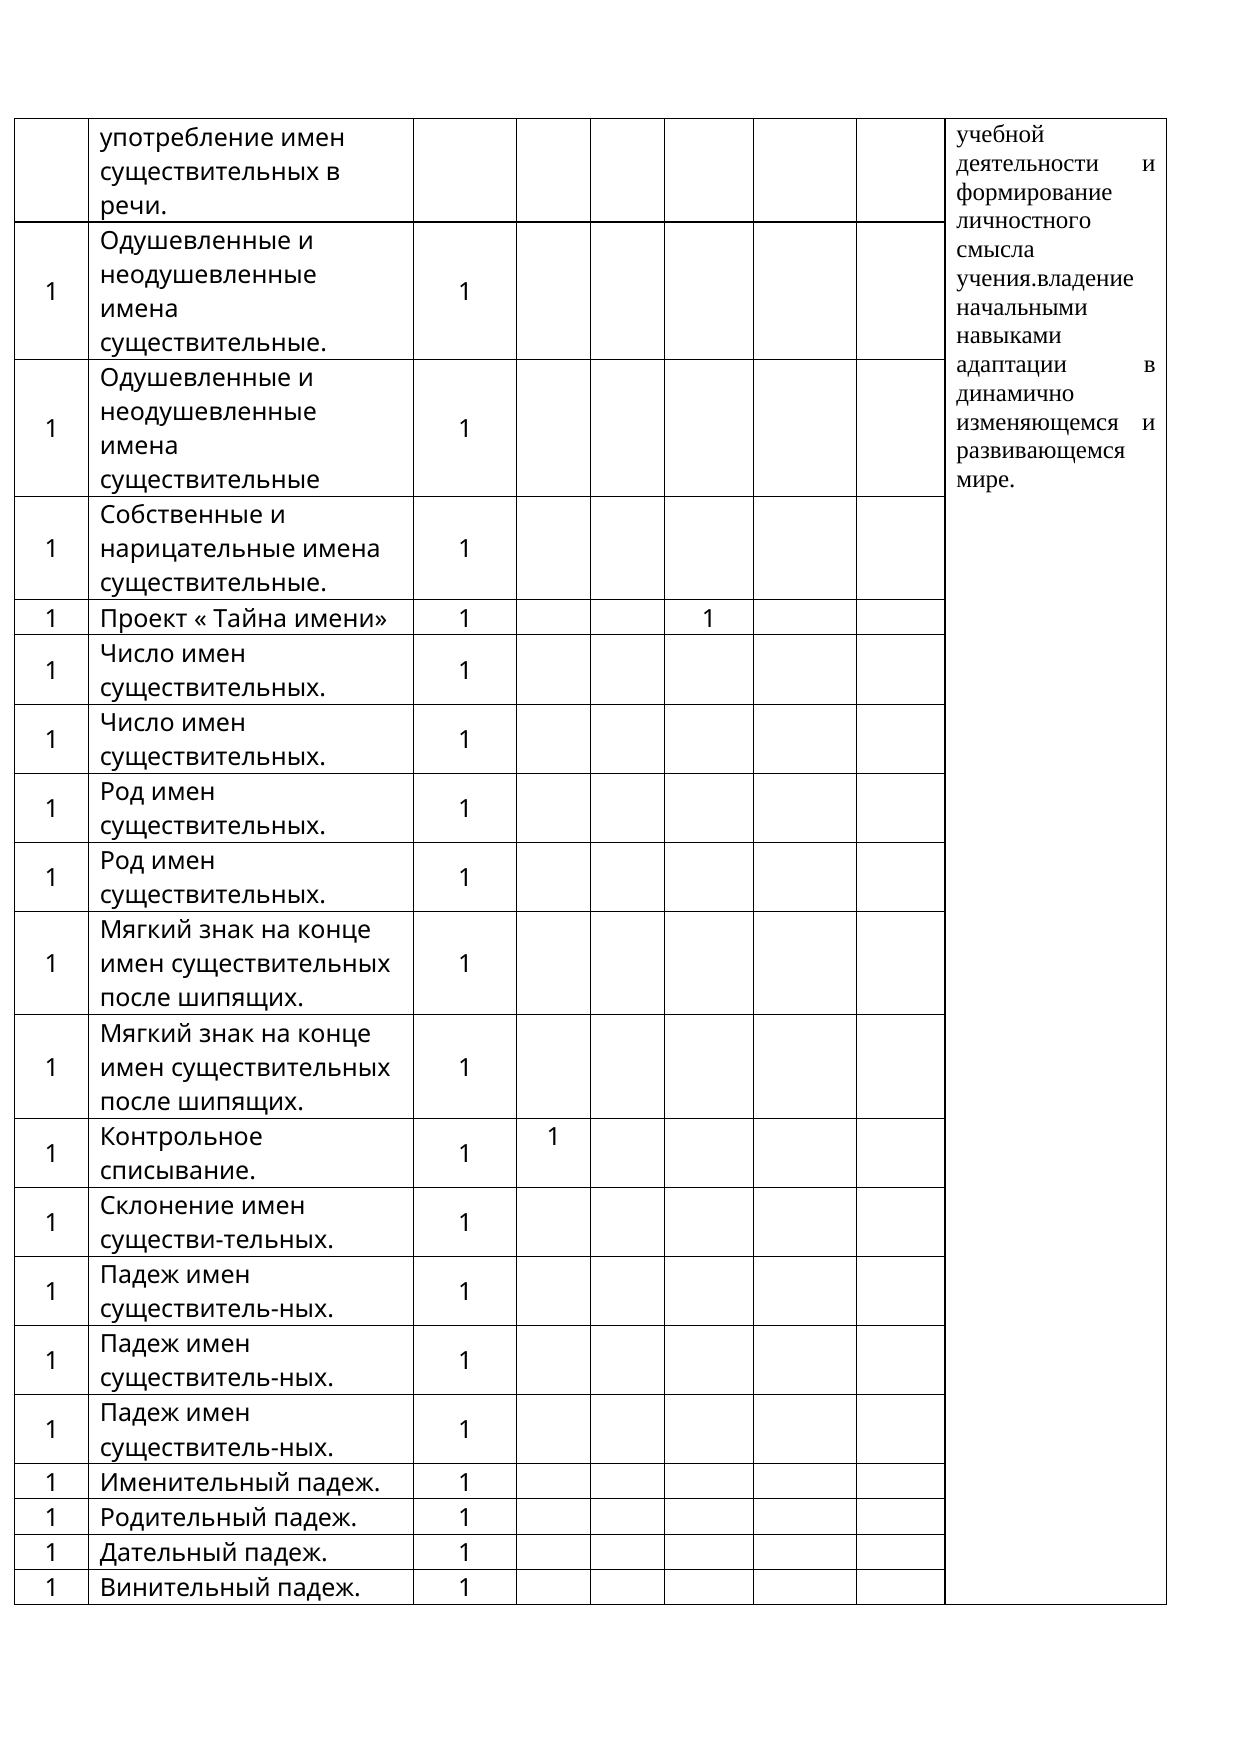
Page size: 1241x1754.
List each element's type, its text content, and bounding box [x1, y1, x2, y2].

table_cell [591, 1257, 664, 1325]
table_cell [591, 774, 664, 842]
table_cell [857, 1326, 944, 1394]
table_cell [857, 600, 944, 634]
table_cell [754, 119, 856, 221]
table_cell [591, 497, 664, 599]
table_cell [665, 1326, 753, 1394]
table_cell [665, 635, 753, 703]
table_cell [591, 705, 664, 773]
table_cell [754, 912, 856, 1014]
table_cell 1 [15, 1570, 88, 1604]
table_cell [754, 1119, 856, 1187]
table_cell [517, 1188, 590, 1256]
table_cell 1 [414, 1499, 516, 1533]
table_cell 1 [15, 1015, 88, 1117]
table_cell 1 [414, 497, 516, 599]
table_cell 1 [414, 843, 516, 911]
table_cell Одушевленные и неодушевленные имена существительные. [89, 223, 413, 359]
table_cell Собственные и нарицательные имена существительные. [89, 497, 413, 599]
table_cell [754, 1395, 856, 1463]
table_cell [754, 600, 856, 634]
table_cell [665, 1464, 753, 1498]
table_cell [857, 1395, 944, 1463]
table_cell [665, 360, 753, 496]
table_cell [754, 1015, 856, 1117]
table_cell [517, 774, 590, 842]
table_cell [591, 1464, 664, 1498]
table_cell [857, 1499, 944, 1533]
table_cell [591, 912, 664, 1014]
table_cell [857, 1119, 944, 1187]
table_cell [517, 497, 590, 599]
table_cell [857, 705, 944, 773]
table_cell Падеж имен существитель-ных. [89, 1395, 413, 1463]
table_cell [591, 600, 664, 634]
table_cell Род имен существительных. [89, 774, 413, 842]
table_cell Дательный падеж. [89, 1535, 413, 1568]
table_cell [591, 1188, 664, 1256]
table_cell [517, 1535, 590, 1568]
table_cell [665, 223, 753, 359]
table_cell 1 [517, 1119, 590, 1187]
table_cell [665, 1395, 753, 1463]
table_cell Число имен существительных. [89, 705, 413, 773]
table_cell [754, 774, 856, 842]
table_cell 1 [414, 1570, 516, 1604]
table_cell 1 [15, 1326, 88, 1394]
table_cell [591, 223, 664, 359]
table_cell 1 [15, 774, 88, 842]
table_cell [517, 1499, 590, 1533]
table_cell 1 [414, 600, 516, 634]
table_cell [517, 223, 590, 359]
table_cell [754, 497, 856, 599]
table_cell 1 [15, 1395, 88, 1463]
table_cell 1 [15, 1188, 88, 1256]
table_cell [857, 497, 944, 599]
table_cell [857, 1464, 944, 1498]
table_cell Именительный падеж. [89, 1464, 413, 1498]
table_cell [517, 1464, 590, 1498]
table_cell [517, 912, 590, 1014]
table_cell [754, 705, 856, 773]
table_cell Винительный падеж. [89, 1570, 413, 1604]
table_cell 1 [414, 1188, 516, 1256]
table_cell 1 [15, 119, 88, 221]
table_cell [665, 1257, 753, 1325]
table_cell [665, 497, 753, 599]
table_cell [754, 1499, 856, 1533]
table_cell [89, 119, 413, 221]
table_cell 1 [414, 1015, 516, 1117]
table_cell [665, 1499, 753, 1533]
table_cell 1 [414, 119, 516, 221]
table_cell 1 [15, 1119, 88, 1187]
table_cell [754, 1464, 856, 1498]
table_cell [857, 1535, 944, 1568]
table_cell 1 [414, 1119, 516, 1187]
table_cell [517, 1326, 590, 1394]
table_cell 1 [414, 223, 516, 359]
table_cell [591, 1499, 664, 1533]
table_cell [517, 600, 590, 634]
table_cell [857, 1188, 944, 1256]
table_cell [754, 843, 856, 911]
table_cell 1 [414, 635, 516, 703]
table_cell [754, 1188, 856, 1256]
table_cell [754, 360, 856, 496]
table_cell 1 [15, 1257, 88, 1325]
table_cell [517, 843, 590, 911]
table_cell Контрольное списывание. [89, 1119, 413, 1187]
table_cell [591, 1326, 664, 1394]
table_cell [517, 705, 590, 773]
table_cell [857, 223, 944, 359]
table_cell [754, 1257, 856, 1325]
table_cell 1 [665, 600, 753, 634]
table_cell [754, 635, 856, 703]
table_cell [665, 705, 753, 773]
table_cell [857, 1015, 944, 1117]
table_cell [591, 119, 664, 221]
table_cell 1 [15, 1464, 88, 1498]
table_cell [517, 1395, 590, 1463]
table_cell 1 [15, 1499, 88, 1533]
table_cell Падеж имен существитель-ных. [89, 1257, 413, 1325]
table_cell 1 [15, 635, 88, 703]
table_cell [857, 774, 944, 842]
table_cell [857, 360, 944, 496]
table_cell [591, 843, 664, 911]
table_cell [517, 1570, 590, 1604]
table_cell [665, 843, 753, 911]
table_cell 1 [15, 912, 88, 1014]
table_cell [857, 635, 944, 703]
table_cell 1 [15, 705, 88, 773]
table_cell [665, 1015, 753, 1117]
table_cell [591, 360, 664, 496]
table_cell [517, 119, 590, 221]
table_cell 1 [15, 360, 88, 496]
table_cell 1 [414, 1464, 516, 1498]
table_cell 1 [414, 1395, 516, 1463]
table_cell [665, 774, 753, 842]
table_cell 1 [414, 705, 516, 773]
table_cell Падеж имен существитель-ных. [89, 1326, 413, 1394]
table_cell 1 [15, 223, 88, 359]
table_cell [857, 1257, 944, 1325]
table_cell 1 [15, 1535, 88, 1568]
table_cell Род имен существительных. [89, 843, 413, 911]
table_cell [517, 360, 590, 496]
table_cell [517, 1257, 590, 1325]
table_cell [754, 1570, 856, 1604]
table_cell [591, 1535, 664, 1568]
table_cell [754, 1326, 856, 1394]
table_cell [591, 1570, 664, 1604]
table_cell [857, 843, 944, 911]
table_cell 1 [414, 1326, 516, 1394]
table_cell [857, 1570, 944, 1604]
table_cell 1 [15, 600, 88, 634]
table_cell [857, 912, 944, 1014]
table_cell Число имен существительных. [89, 635, 413, 703]
table_cell Одушевленные и неодушевленные имена существительные [89, 360, 413, 496]
table_cell [591, 1119, 664, 1187]
table_cell [517, 635, 590, 703]
table_cell 1 [414, 912, 516, 1014]
table_cell [591, 1395, 664, 1463]
table_cell [665, 1188, 753, 1256]
table_cell 1 [414, 1535, 516, 1568]
table_cell 1 [414, 774, 516, 842]
table_cell [665, 1119, 753, 1187]
table_cell [857, 119, 944, 221]
table_cell [665, 1535, 753, 1568]
table_cell Мягкий знак на конце имен существительных после шипящих. [89, 912, 413, 1014]
table_cell [591, 1015, 664, 1117]
table_cell 1 [15, 497, 88, 599]
table_cell [754, 223, 856, 359]
table_cell Родительный падеж. [89, 1499, 413, 1533]
table_cell 1 [15, 843, 88, 911]
table_cell [517, 1015, 590, 1117]
table_cell Склонение имен существи-тельных. [89, 1188, 413, 1256]
table_cell [665, 1570, 753, 1604]
table_cell Мягкий знак на конце имен существительных после шипящих. [89, 1015, 413, 1117]
table_cell Проект « Тайна имени» [89, 600, 413, 634]
table_cell [591, 635, 664, 703]
table_cell 1 [414, 1257, 516, 1325]
table_cell [754, 1535, 856, 1568]
table_cell [665, 912, 753, 1014]
table_cell 1 [414, 360, 516, 496]
table_cell [665, 119, 753, 221]
